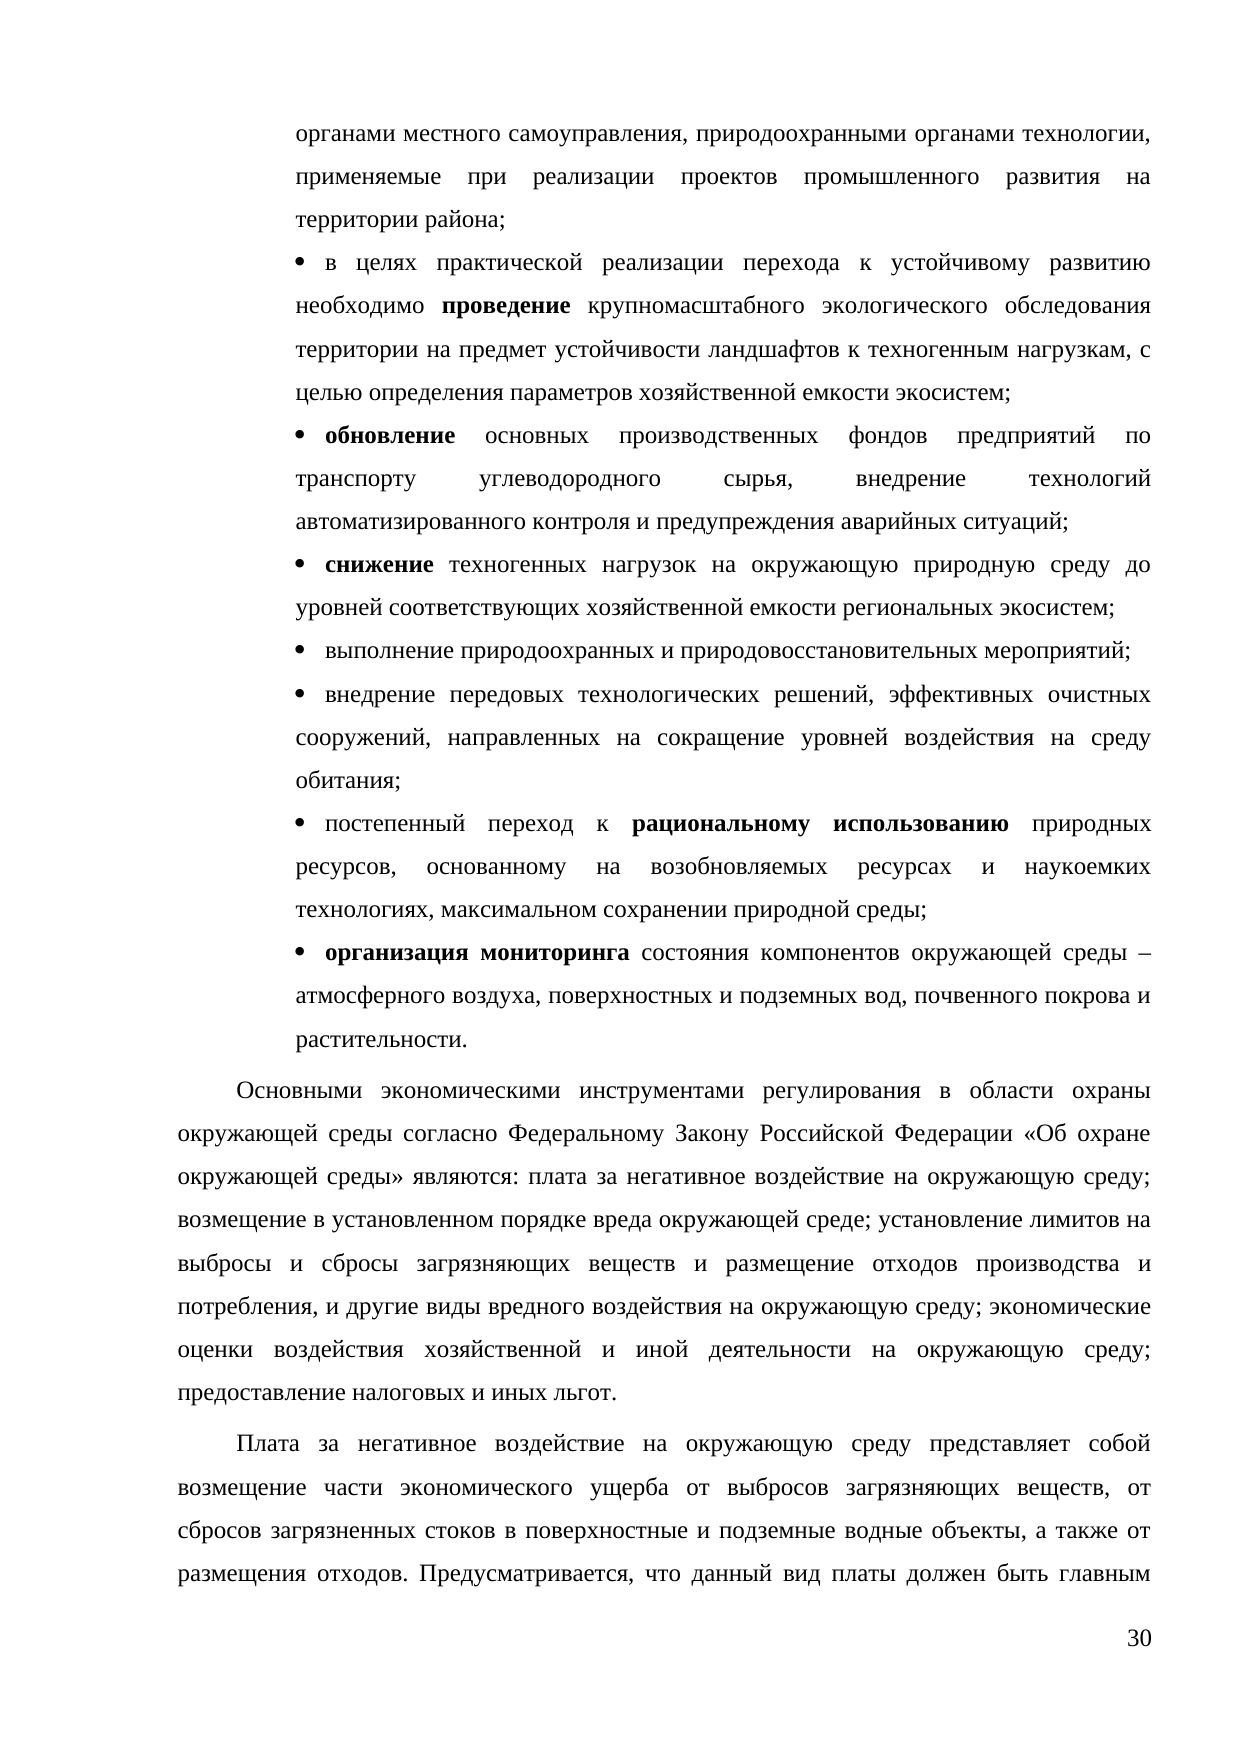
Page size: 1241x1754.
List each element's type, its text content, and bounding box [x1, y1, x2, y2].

text Основными экономическими инструментами регулирования в области охраны окружающей среды согласно Федеральному Закону Российской Федерации «Об охране окружающей среды» являются: плата за негативное воздействие на окружающую среду; возмещение в установленном порядке вреда окружающей среде; установление лимитов на выбросы и сбросы загрязняющих веществ и размещение отходов производства и потребления, и другие виды вредного воздействия на окружающую среду; экономические оценки воздействия хозяйственной и иной деятельности на окружающую среду; предоставление налоговых и иных льгот. [177, 1075, 1152, 1406]
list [295, 118, 1152, 233]
list в целях практической реализации перехода к устойчивому развитию необходимо проведение крупномасштабного экологического обследования территории на предмет устойчивости ландшафтов к техногенным нагрузкам, с целью определения параметров хозяйственной емкости экосистем; [295, 247, 1152, 406]
list обновление основных производственных фондов предприятий по транспорту углеводородного сырья, внедрение технологий автоматизированного контроля и предупреждения аварийных ситуаций; [295, 420, 1152, 535]
list снижение техногенных нагрузок на окружающую природную среду до уровней соответствующих хозяйственной емкости региональных экосистем; [295, 549, 1152, 621]
list постепенный переход к рациональному использованию природных ресурсов, основанному на возобновляемых ресурсах и наукоемких технологиях, максимальном сохранении природной среды; [295, 808, 1152, 923]
list внедрение передовых технологических решений, эффективных очистных сооружений, направленных на сокращение уровней воздействия на среду обитания; [295, 679, 1152, 794]
list выполнение природоохранных и природовосстановительных мероприятий; [295, 636, 1152, 664]
list организация мониторинга состояния компонентов окружающей среды – атмосферного воздуха, поверхностных и подземных вод, почвенного покрова и растительности. [295, 937, 1152, 1052]
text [177, 1428, 1152, 1587]
